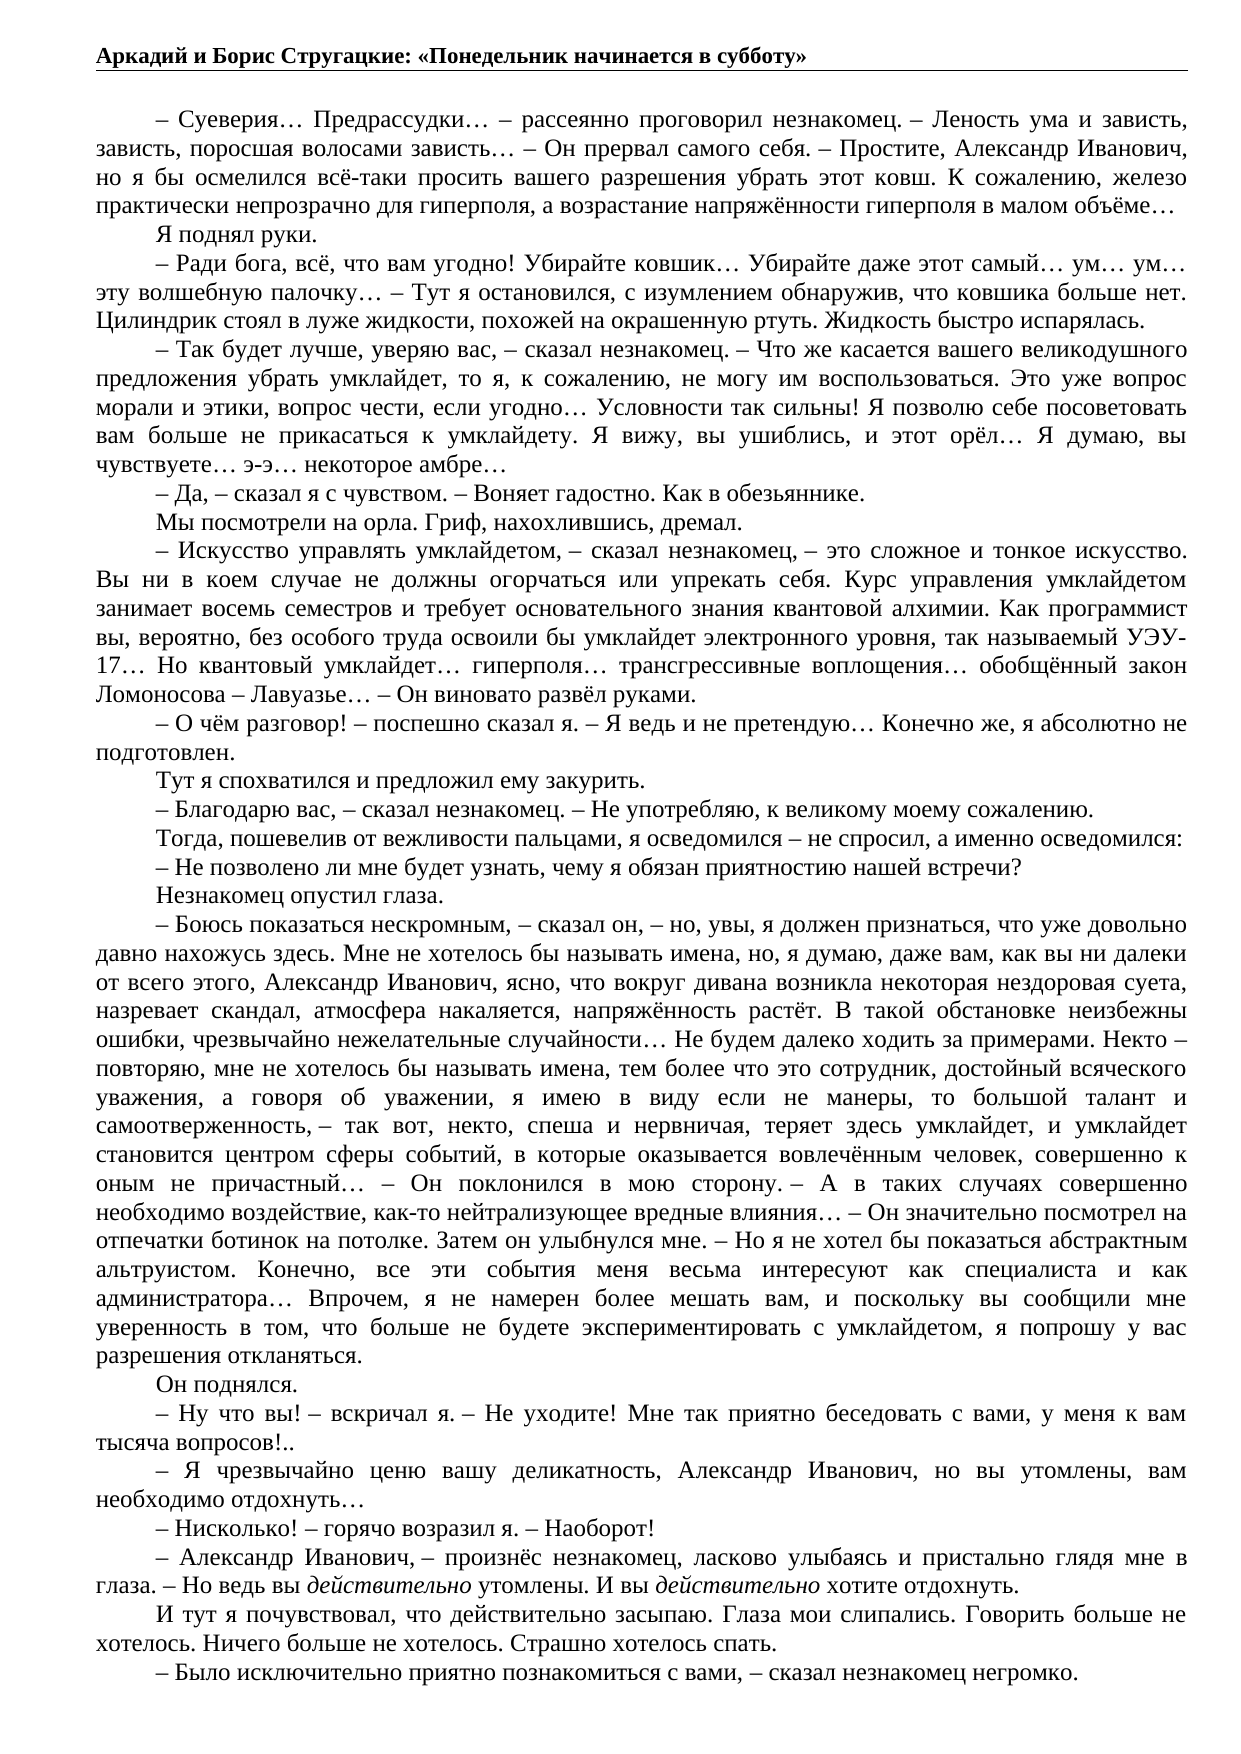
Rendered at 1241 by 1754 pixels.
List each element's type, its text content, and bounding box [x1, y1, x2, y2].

text – Боюсь показаться нескромным, – сказал он, – но, увы, я должен признаться, что уже довольно давно нахожусь здесь. Мне не хотелось бы называть имена, но, я думаю, даже вам, как вы ни далеки от всего этого, Александр Иванович, ясно, что вокруг дивана возникла некоторая нездоровая суета, назревает скандал, атмосфера накаляется, напряжённость растёт. В такой обстановке неизбежны ошибки, чрезвычайно нежелательные случайности… Не будем далеко ходить за примерами. Некто – повторяю, мне не хотелось бы называть имена, тем более что это сотрудник, достойный всяческого уважения, а говоря об уважении, я имею в виду если не манеры, то большой талант и самоотверженность, – так вот, некто, спеша и нервничая, теряет здесь умклайдет, и умклайдет становится центром сферы событий, в которые оказывается вовлечённым человек, совершенно к оным не причастный… – Он поклонился в мою сторону. – А в таких случаях совершенно необходимо воздействие, как-то нейтрализующее вредные влияния… – Он значительно посмотрел на отпечатки ботинок на потолке. Затем он улыбнулся мне. – Но я не хотел бы показаться абстрактным альтруистом. Конечно, все эти события меня весьма интересуют как специалиста и как администратора… Впрочем, я не намерен более мешать вам, и поскольку вы сообщили мне уверенность в том, что больше не будете экспериментировать с умклайдетом, я попрошу у вас разрешения откланяться. [96, 909, 1188, 1369]
text – Так будет лучше, уверяю вас, – сказал незнакомец. – Что же касается вашего великодушного предложения убрать умклайдет, то я, к сожалению, не могу им воспользоваться. Это уже вопрос морали и этики, вопрос чести, если угодно… Условности так сильны! Я позволю себе посоветовать вам больше не прикасаться к умклайдету. Я вижу, вы ушиблись, и этот орёл… Я думаю, вы чувствуете… э-э… некоторое амбре… [96, 334, 1188, 478]
text И тут я почувствовал, что действительно засыпаю. Глаза мои слипались. Говорить больше не хотелось. Ничего больше не хотелось. Страшно хотелось спать. [96, 1599, 1188, 1657]
text – Нисколько! – горячо возразил я. – Наоборот! [96, 1513, 1188, 1542]
text – Ради бога, всё, что вам угодно! Убирайте ковшик… Убирайте даже этот самый… ум… ум… эту волшебную палочку… – Тут я остановился, с изумлением обнаружив, что ковшика больше нет. Цилиндрик стоял в луже жидкости, похожей на окрашенную ртуть. Жидкость быстро испарялась. [96, 248, 1188, 334]
text – Искусство управлять умклайдетом, – сказал незнакомец, – это сложное и тонкое искусство. Вы ни в коем случае не должны огорчаться или упрекать себя. Курс управления умклайдетом занимает восемь семестров и требует основательного знания квантовой алхимии. Как программист вы, вероятно, без особого труда освоили бы умклайдет электронного уровня, так называемый УЭУ-17… Но квантовый умклайдет… гиперполя… трансгрессивные воплощения… обобщённый закон Ломоносова – Лавуазье… – Он виновато развёл руками. [96, 535, 1188, 708]
text Мы посмотрели на орла. Гриф, нахохлившись, дремал. [96, 507, 1188, 535]
text – Да, – сказал я с чувством. – Воняет гадостно. Как в обезьяннике. [96, 478, 1188, 507]
text – Ну что вы! – вскричал я. – Не уходите! Мне так приятно беседовать с вами, у меня к вам тысяча вопросов!.. [96, 1398, 1188, 1455]
text Тогда, пошевелив от вежливости пальцами, я осведомился – не спросил, а именно осведомился: [96, 823, 1188, 852]
text – Не позволено ли мне будет узнать, чему я обязан приятностию нашей встречи? [96, 852, 1188, 880]
text Незнакомец опустил глаза. [96, 880, 1188, 909]
text – Александр Иванович, – произнёс незнакомец, ласково улыбаясь и пристально глядя мне в глаза. – Но ведь вы действительно утомлены. И вы действительно хотите отдохнуть. [96, 1542, 1188, 1599]
text – Я чрезвычайно ценю вашу деликатность, Александр Иванович, но вы утомлены, вам необходимо отдохнуть… [96, 1455, 1188, 1513]
text Я поднял руки. [96, 219, 1188, 248]
text – Благодарю вас, – сказал незнакомец. – Не употребляю, к великому моему сожалению. [96, 794, 1188, 823]
text – О чём разговор! – поспешно сказал я. – Я ведь и не претендую… Конечно же, я абсолютно не подготовлен. [96, 708, 1188, 765]
text Тут я спохватился и предложил ему закурить. [96, 765, 1188, 794]
text – Было исключительно приятно познакомиться с вами, – сказал незнакомец негромко. [96, 1657, 1188, 1685]
text Он поднялся. [96, 1369, 1188, 1398]
text – Суеверия… Предрассудки… – рассеянно проговорил незнакомец. – Леность ума и зависть, зависть, поросшая волосами зависть… – Он прервал самого себя. – Простите, Александр Иванович, но я бы осмелился всё-таки просить вашего разрешения убрать этот ковш. К сожалению, железо практически непрозрачно для гиперполя, а возрастание напряжённости гиперполя в малом объёме… [96, 104, 1188, 219]
